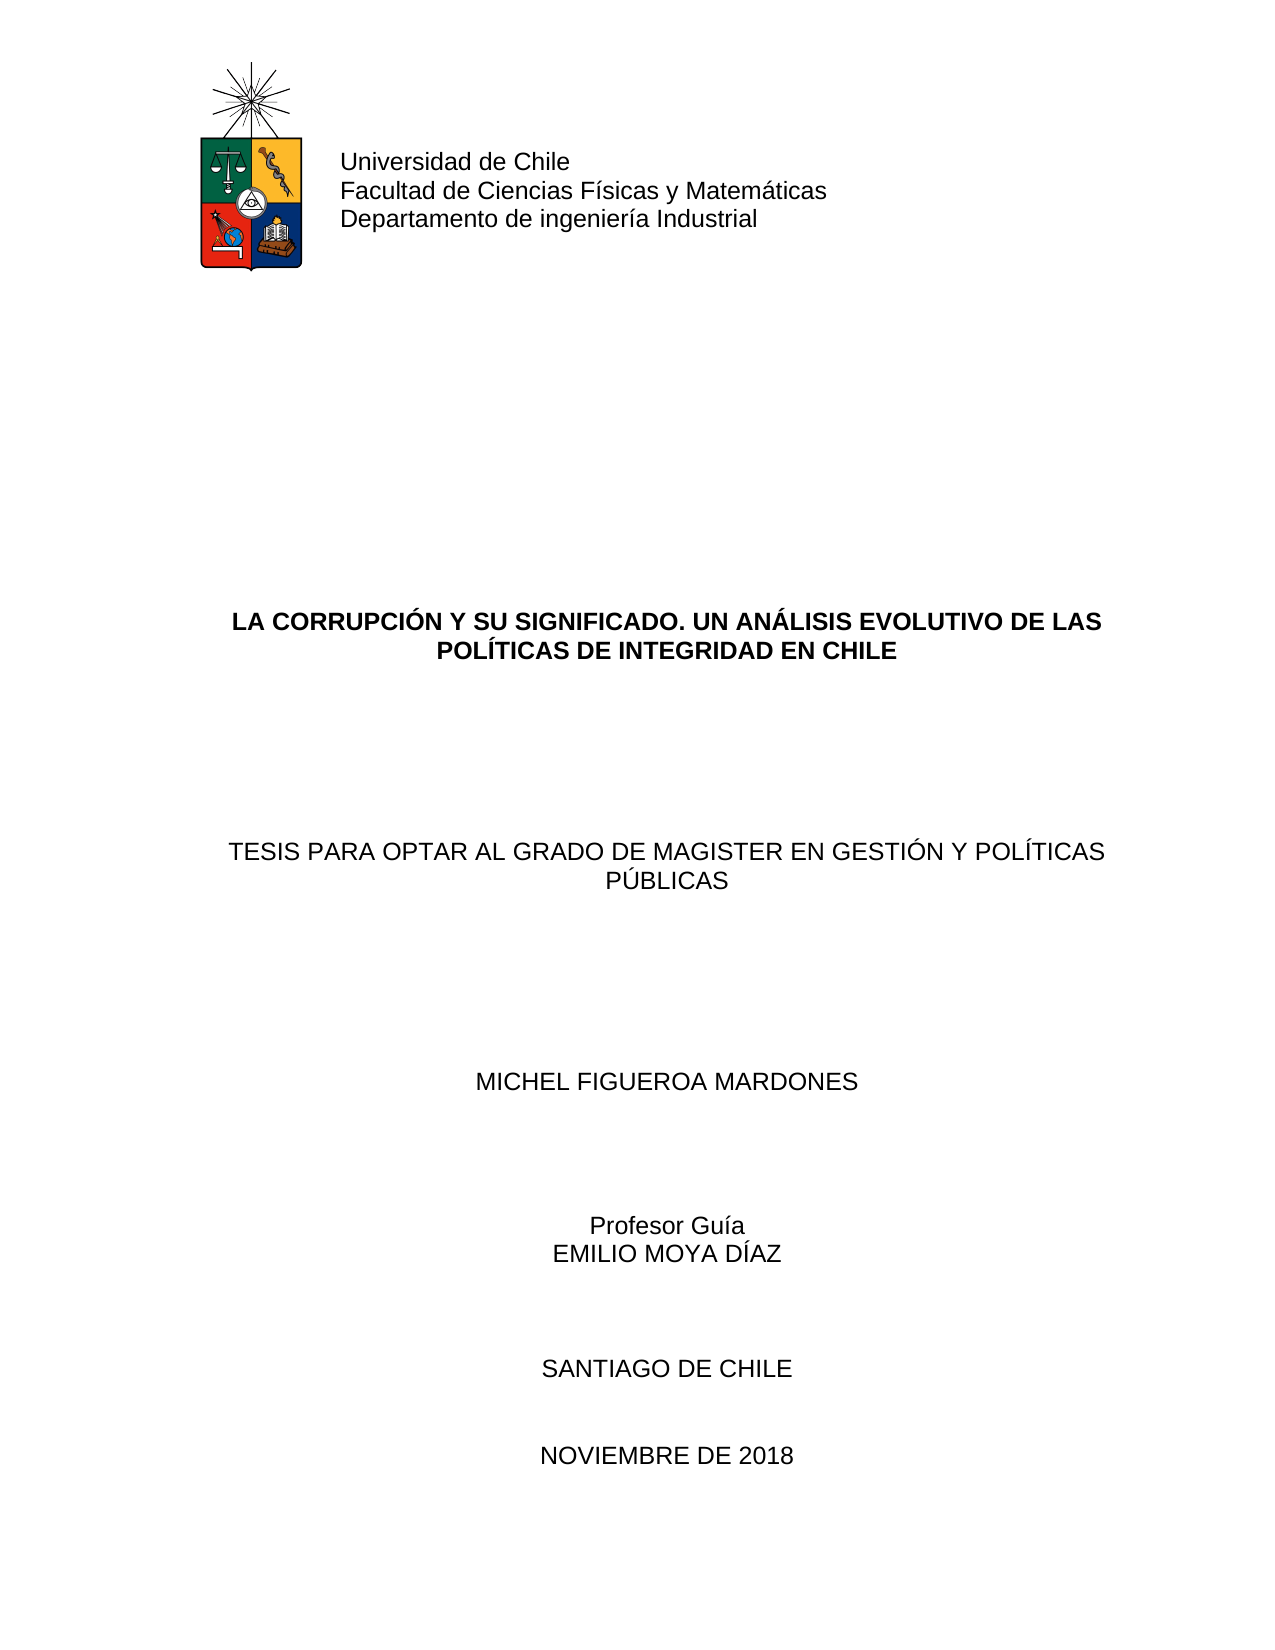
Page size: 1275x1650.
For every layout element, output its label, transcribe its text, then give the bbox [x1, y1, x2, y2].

text LA CORRUPCIÓN Y SU SIGNIFICADO. UN ANÁLISIS EVOLUTIVO DE LAS POLÍTICAS DE INTEGRIDAD EN CHILE [177, 607, 1157, 664]
text Departamento de ingeniería Industrial [354, 204, 1157, 233]
picture [139, 61, 354, 276]
text Profesor Guía [177, 1211, 1157, 1239]
text SANTIAGO DE CHILE [177, 1354, 1157, 1383]
text MICHEL FIGUEROA MARDONES [177, 1067, 1157, 1096]
text Facultad de Ciencias Físicas y Matemáticas [354, 176, 1157, 204]
text Universidad de Chile [354, 147, 1157, 176]
text EMILIO MOYA DÍAZ [177, 1239, 1157, 1268]
text TESIS PARA OPTAR AL GRADO DE MAGISTER EN GESTIÓN Y POLÍTICAS PÚBLICAS [177, 837, 1157, 894]
text NOVIEMBRE DE 2018 [177, 1441, 1157, 1469]
